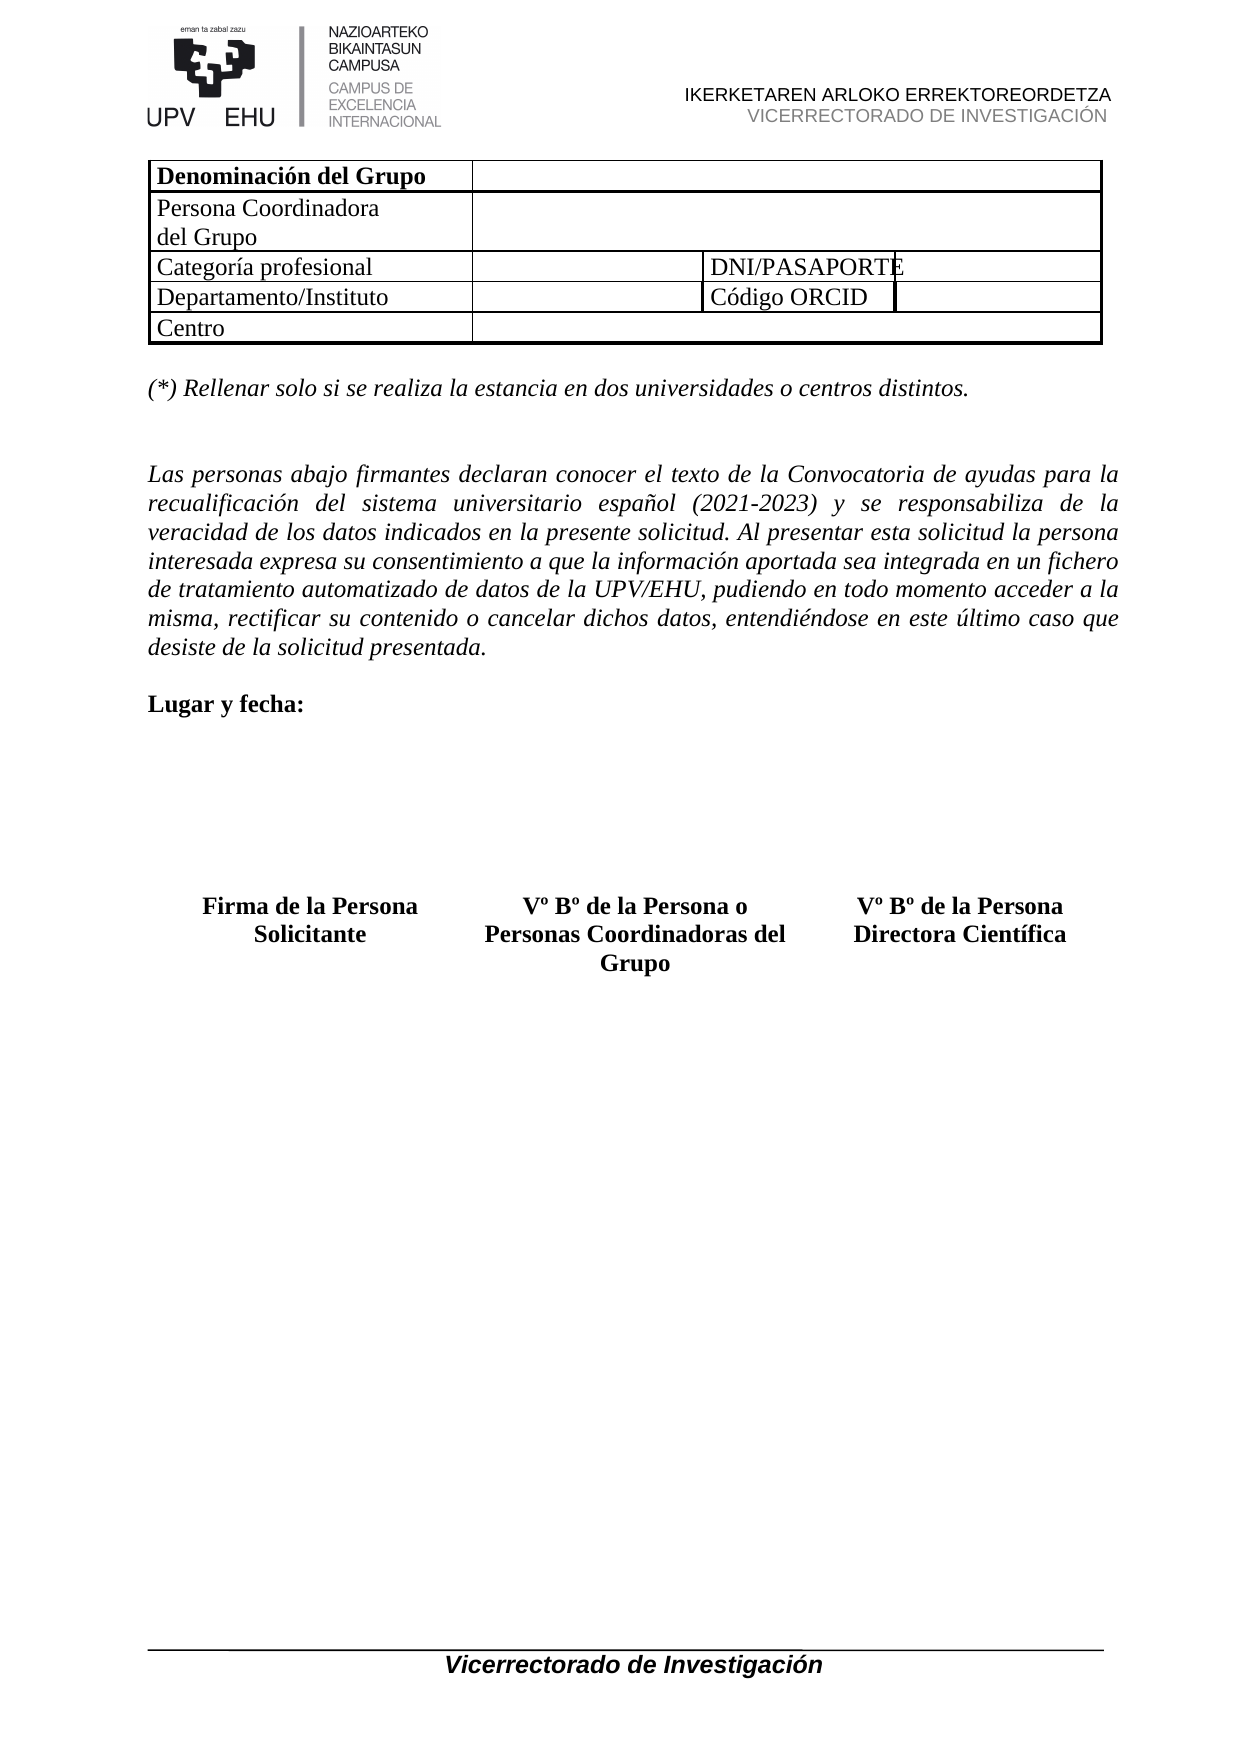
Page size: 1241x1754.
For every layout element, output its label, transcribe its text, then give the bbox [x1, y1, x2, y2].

table_cell Código ORCID [704, 282, 893, 311]
table_cell [473, 193, 1100, 250]
table_cell Departamento/Instituto [151, 282, 472, 311]
table_cell [897, 282, 1100, 311]
table_cell Centro [151, 313, 472, 341]
table_cell Categoría profesional [151, 252, 472, 281]
table_header Vº Bº de la Persona Directora Científica [798, 891, 1122, 977]
table_cell [473, 161, 1100, 190]
table_cell [473, 282, 701, 311]
table_header Firma de la Persona Solicitante [148, 891, 472, 977]
table_cell Persona Coordinadora del Grupo [151, 193, 472, 250]
picture [147, 26, 442, 127]
table_header Vº Bº de la Persona o Personas Coordinadoras del Grupo [472, 891, 798, 977]
text (*) Rellenar solo si se realiza la estancia en dos universidades o centros distintos. [148, 373, 1122, 402]
table_cell [896, 252, 1100, 281]
text Lugar y fecha: [148, 689, 1181, 718]
table_cell Denominación del Grupo [151, 161, 472, 190]
text Las personas abajo firmantes declaran conocer el texto de la Convocatoria de ayudas para la recualificación del sistema universitario español (2021-2023) y se responsabiliza de la veracidad de los datos indicados en la presente solicitud. Al presentar esta solicitud la persona interesada expresa su consentimiento a que la información aportada sea integrada en un fichero de tratamiento automatizado de datos de la UPV/EHU, pudiendo en todo momento acceder a la misma, rectificar su contenido o cancelar dichos datos, entendiéndose en este último caso que desiste de la solicitud presentada. [148, 459, 1122, 661]
table_cell DNI/PASAPORTE [704, 252, 894, 281]
table_cell [473, 252, 702, 281]
table_cell [473, 313, 1100, 341]
